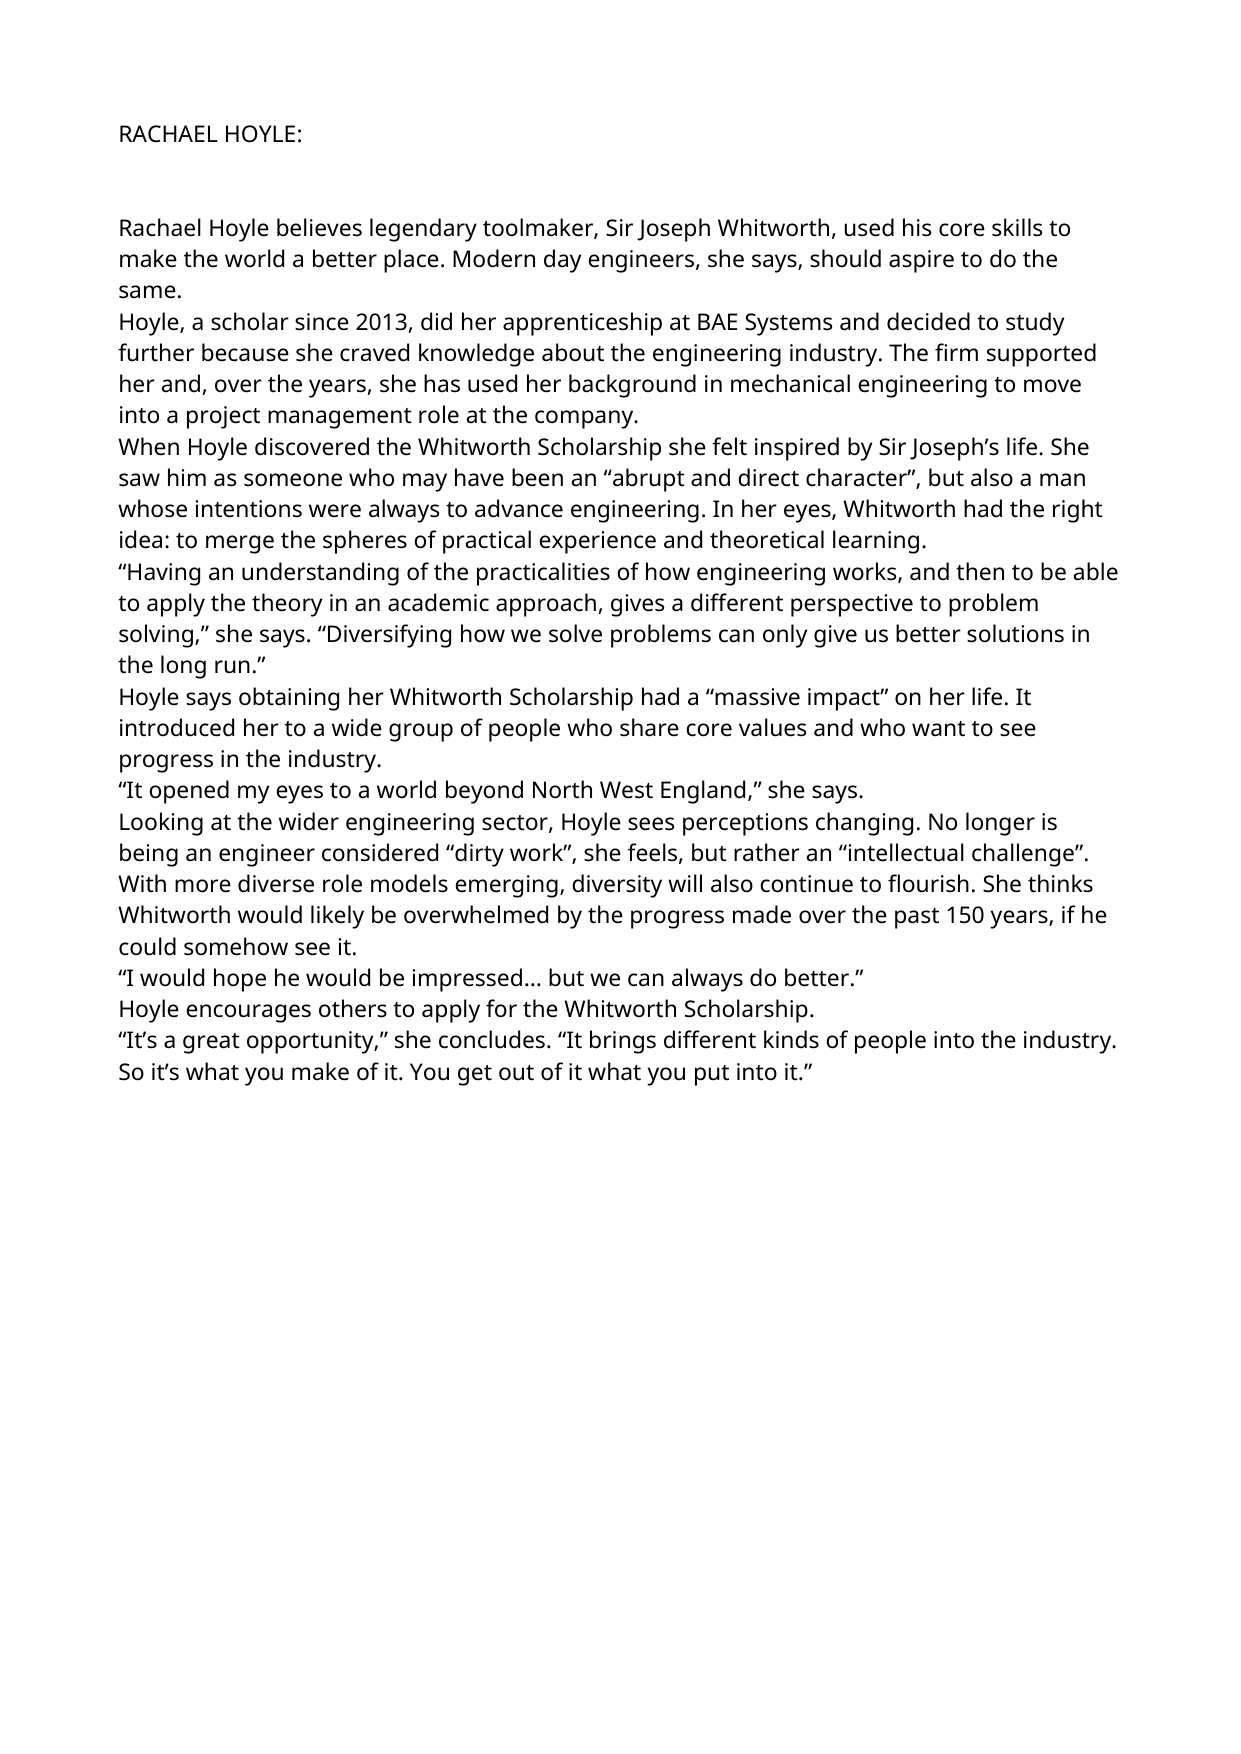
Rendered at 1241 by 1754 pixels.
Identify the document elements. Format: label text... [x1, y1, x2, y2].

text RACHAEL HOYLE: [118, 118, 1122, 149]
text Hoyle says obtaining her Whitworth Scholarship had a “massive impact” on her life. It introduced her to a wide group of people who share core values and who want to see progress in the industry. [118, 681, 1122, 774]
text When Hoyle discovered the Whitworth Scholarship she felt inspired by Sir Joseph’s life. She saw him as someone who may have been an “abrupt and direct character”, but also a man whose intentions were always to advance engineering. In her eyes, Whitworth had the right idea: to merge the spheres of practical experience and theoretical learning. [118, 431, 1122, 556]
text “I would hope he would be impressed… but we can always do better.” [118, 962, 1122, 993]
text Looking at the wider engineering sector, Hoyle sees perceptions changing. No longer is being an engineer considered “dirty work”, she feels, but rather an “intellectual challenge”. With more diverse role models emerging, diversity will also continue to flourish. She thinks Whitworth would likely be overwhelmed by the progress made over the past 150 years, if he could somehow see it. [118, 806, 1122, 962]
text Hoyle, a scholar since 2013, did her apprenticeship at BAE Systems and decided to study further because she craved knowledge about the engineering industry. The firm supported her and, over the years, she has used her background in mechanical engineering to move into a project management role at the company. [118, 306, 1122, 431]
text Hoyle encourages others to apply for the Whitworth Scholarship. [118, 993, 1122, 1024]
text “It opened my eyes to a world beyond North West England,” she says. [118, 774, 1122, 806]
text “It’s a great opportunity,” she concludes. “It brings different kinds of people into the industry. So it’s what you make of it. You get out of it what you put into it.” [118, 1024, 1122, 1087]
text “Having an understanding of the practicalities of how engineering works, and then to be able to apply the theory in an academic approach, gives a different perspective to problem solving,” she says. “Diversifying how we solve problems can only give us better solutions in the long run.” [118, 556, 1122, 681]
text Rachael Hoyle believes legendary toolmaker, Sir Joseph Whitworth, used his core skills to make the world a better place. Modern day engineers, she says, should aspire to do the same. [118, 212, 1122, 306]
